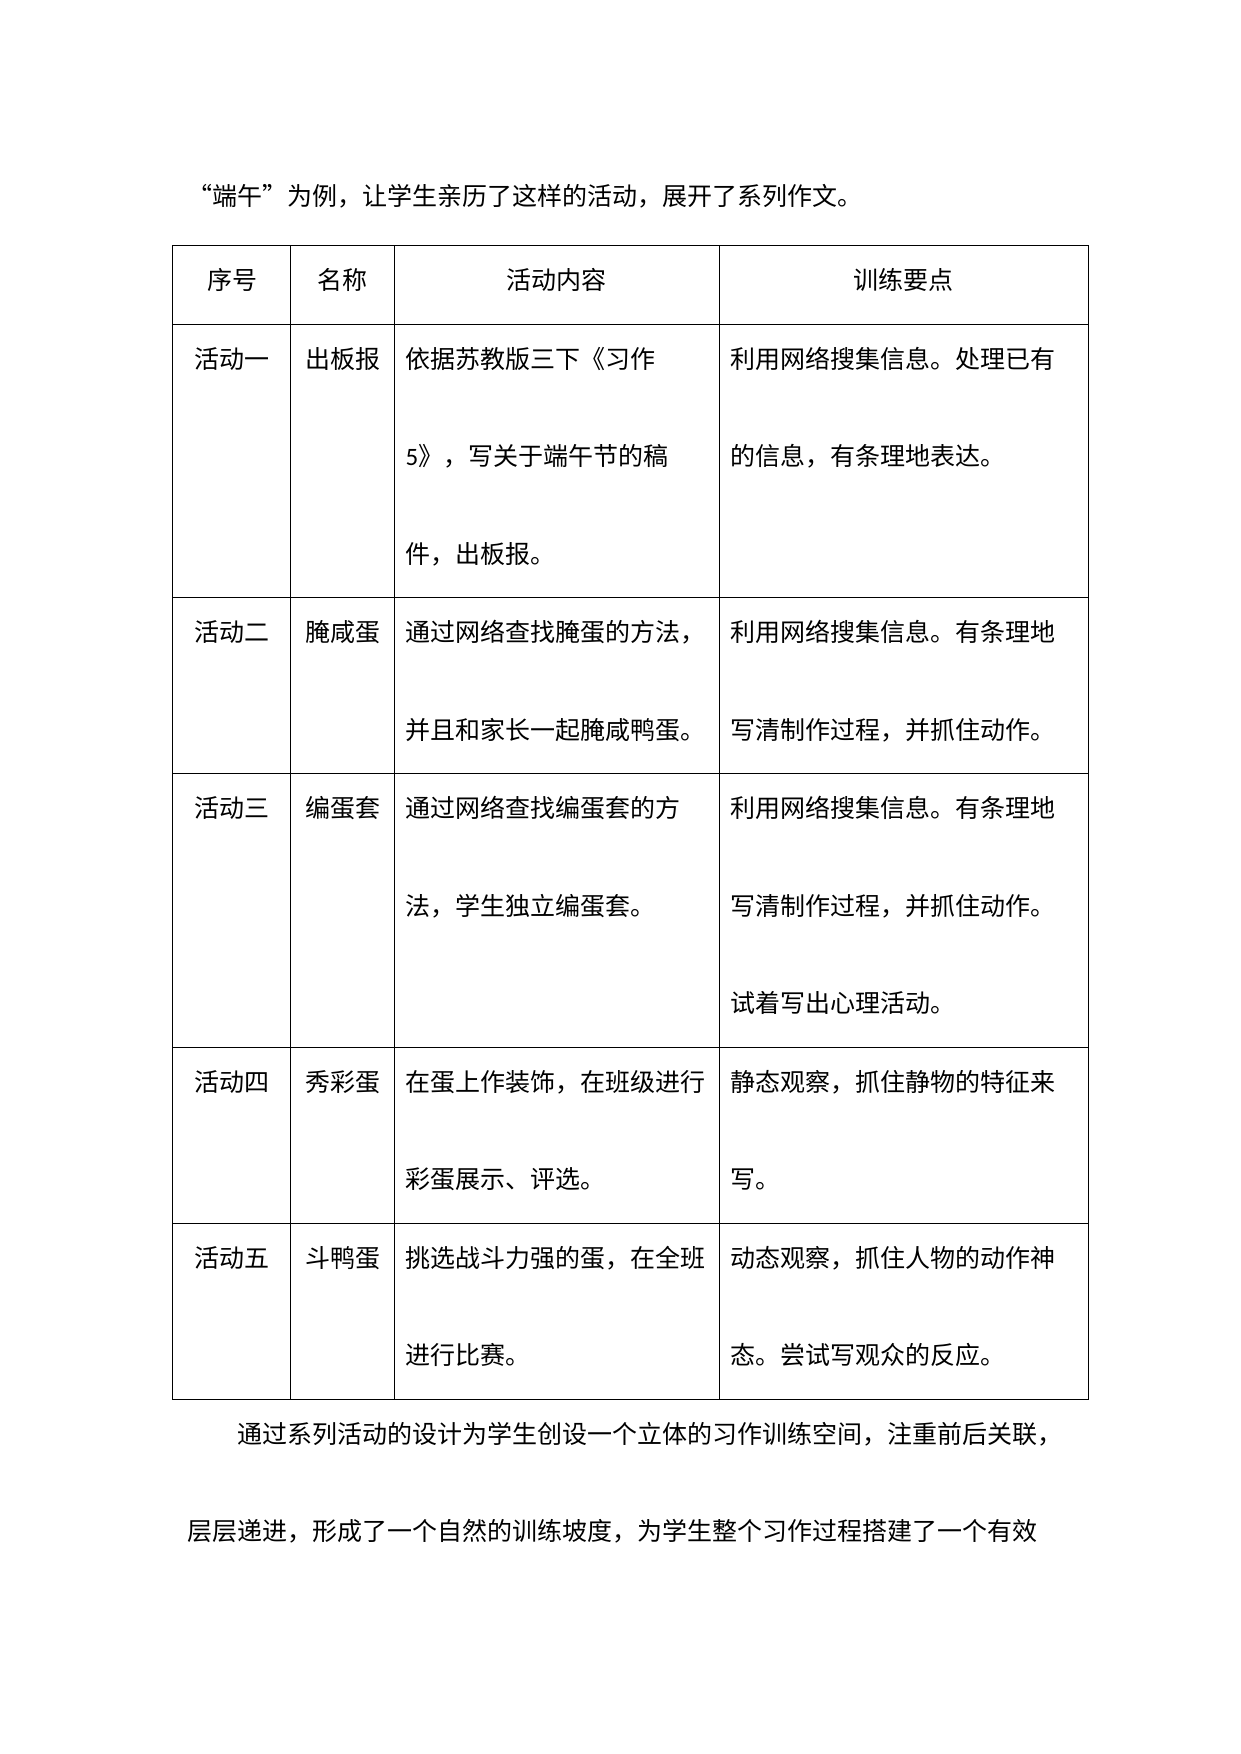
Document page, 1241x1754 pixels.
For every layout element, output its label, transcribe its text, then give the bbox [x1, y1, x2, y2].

table_cell 腌咸蛋 [291, 598, 394, 773]
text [187, 162, 1053, 227]
table_cell 挑选战斗力强的蛋，在全班进行比赛。 [395, 1224, 719, 1399]
table_cell 通过网络查找腌蛋的方法，并且和家长一起腌咸鸭蛋。 [395, 598, 719, 773]
table_cell 斗鸭蛋 [291, 1224, 394, 1399]
table_cell 在蛋上作装饰，在班级进行彩蛋展示、评选。 [395, 1048, 719, 1223]
table_header 名称 [291, 246, 394, 324]
table_cell 活动五 [173, 1224, 290, 1399]
table_cell 活动二 [173, 598, 290, 773]
table_cell 利用网络搜集信息。有条理地写清制作过程，并抓住动作。试着写出心理活动。 [720, 774, 1088, 1047]
table_cell 静态观察，抓住静物的特征来写。 [720, 1048, 1088, 1223]
table_cell 利用网络搜集信息。处理已有的信息，有条理地表达。 [720, 325, 1088, 597]
table_header 训练要点 [720, 246, 1088, 324]
table_cell 动态观察，抓住人物的动作神态。尝试写观众的反应。 [720, 1224, 1088, 1399]
table_cell 秀彩蛋 [291, 1048, 394, 1223]
table_cell 通过网络查找编蛋套的方法，学生独立编蛋套。 [395, 774, 719, 1047]
table_cell 活动三 [173, 774, 290, 1047]
table_cell 编蛋套 [291, 774, 394, 1047]
table_header 序号 [173, 246, 290, 324]
table_cell 出板报 [291, 325, 394, 597]
table_cell 依据苏教版三下《习作5》，写关于端午节的稿件，出板报。 [395, 325, 719, 597]
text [187, 1400, 1053, 1562]
table_header 活动内容 [395, 246, 719, 324]
table_cell 利用网络搜集信息。有条理地写清制作过程，并抓住动作。 [720, 598, 1088, 773]
table_cell 活动四 [173, 1048, 290, 1223]
table_cell 活动一 [173, 325, 290, 597]
